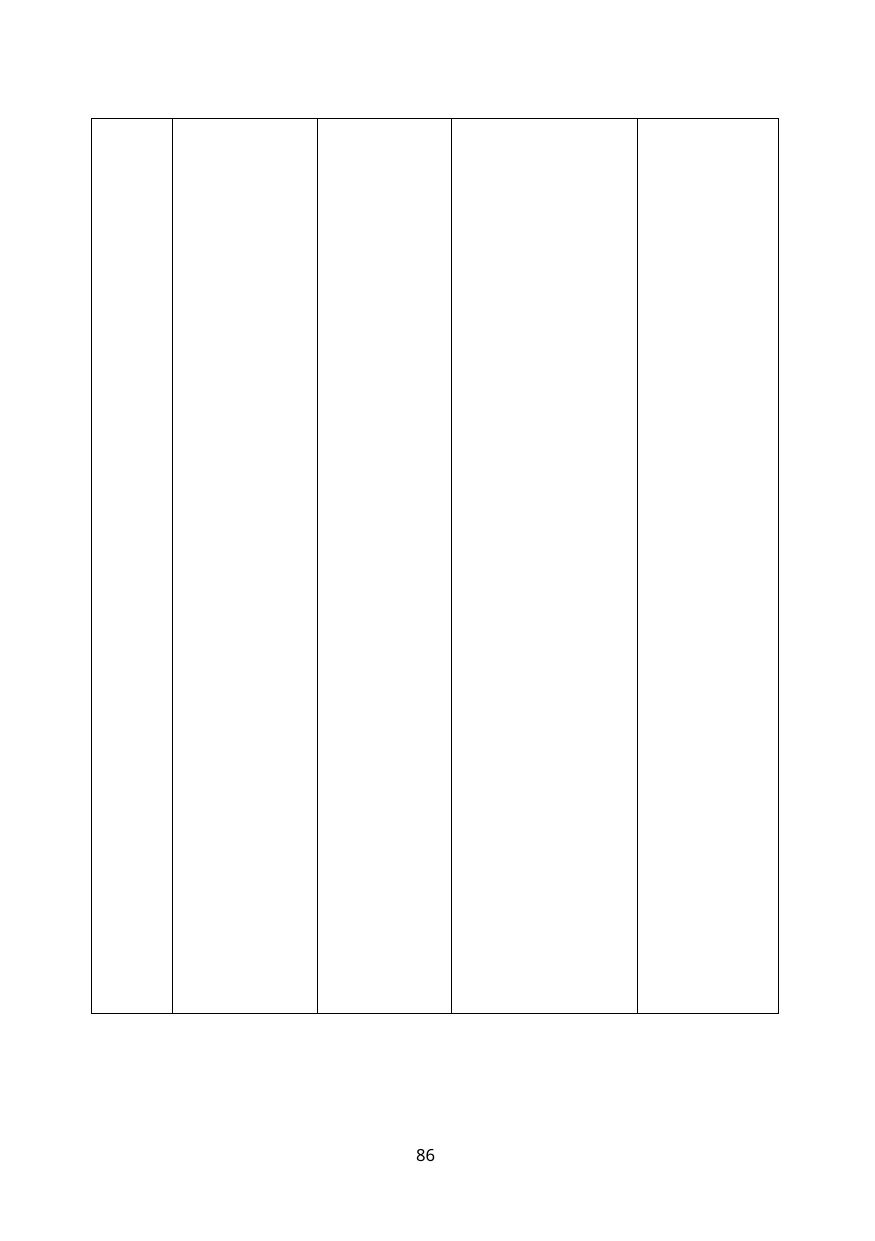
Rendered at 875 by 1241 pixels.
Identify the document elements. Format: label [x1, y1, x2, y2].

table_cell [638, 119, 778, 1013]
table_cell [452, 119, 637, 1013]
table_cell [92, 119, 172, 1013]
table_cell [318, 119, 451, 1013]
table_cell [173, 119, 317, 1013]
